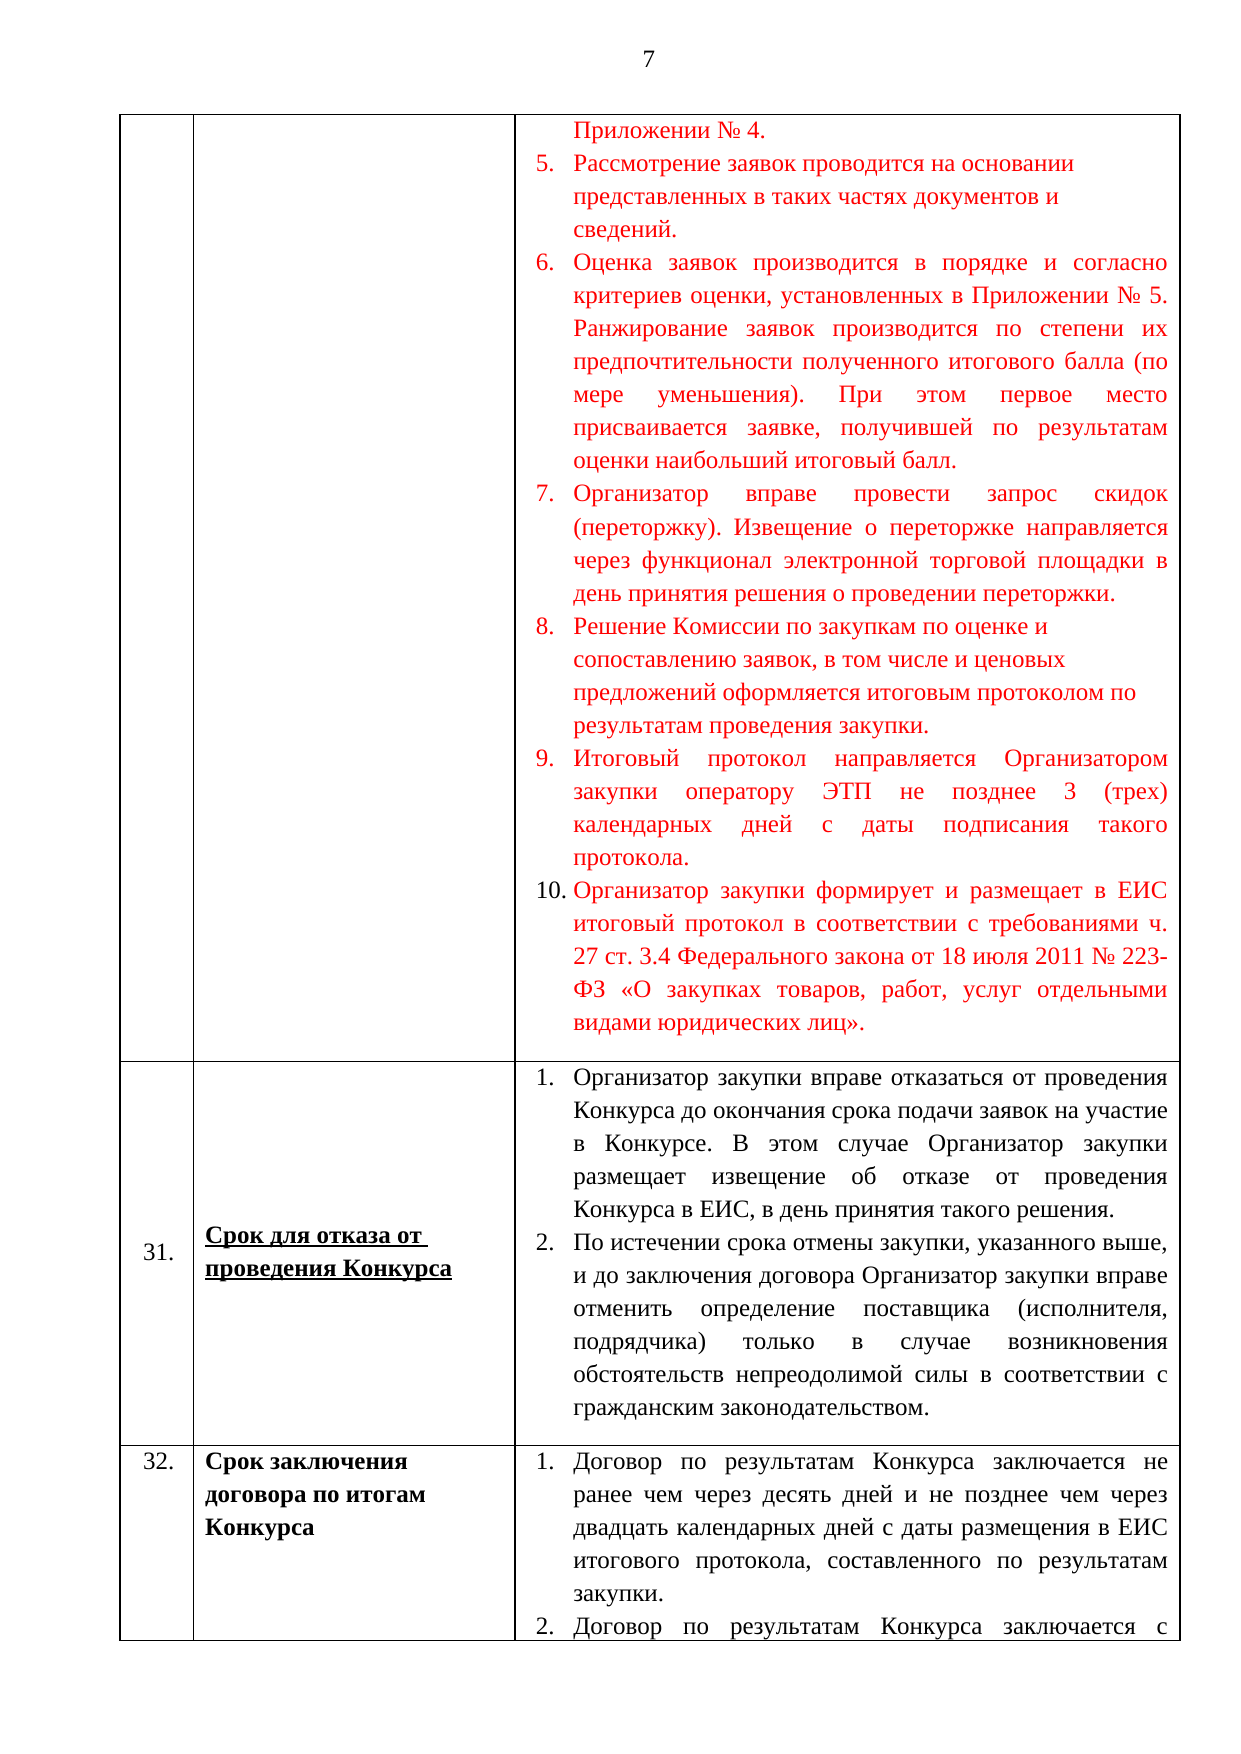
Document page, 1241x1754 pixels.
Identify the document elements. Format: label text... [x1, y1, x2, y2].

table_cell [194, 1446, 514, 1640]
table_cell Организатор закупки вправе отказаться от проведения Конкурса до окончания срока подачи заявок на участие в Конкурсе. В этом случае Организатор закупки размещает извещение об отказе от проведения Конкурса в ЕИС, в день принятия такого решения. По истечении срока отмены закупки, указанного выше, и до заключения договора Организатор закупки вправе отменить определение поставщика (исполнителя, подрядчика) только в случае возникновения обстоятельств непреодолимой силы в соответствии с гражданским законодательством. [516, 1062, 1179, 1445]
table_cell [121, 1062, 193, 1445]
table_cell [194, 115, 514, 1061]
table_cell [121, 115, 193, 1061]
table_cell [516, 1446, 1179, 1640]
table_cell Срок для отказа от проведения Конкурса [194, 1062, 514, 1445]
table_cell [516, 115, 1179, 1061]
table_cell [121, 1446, 193, 1640]
